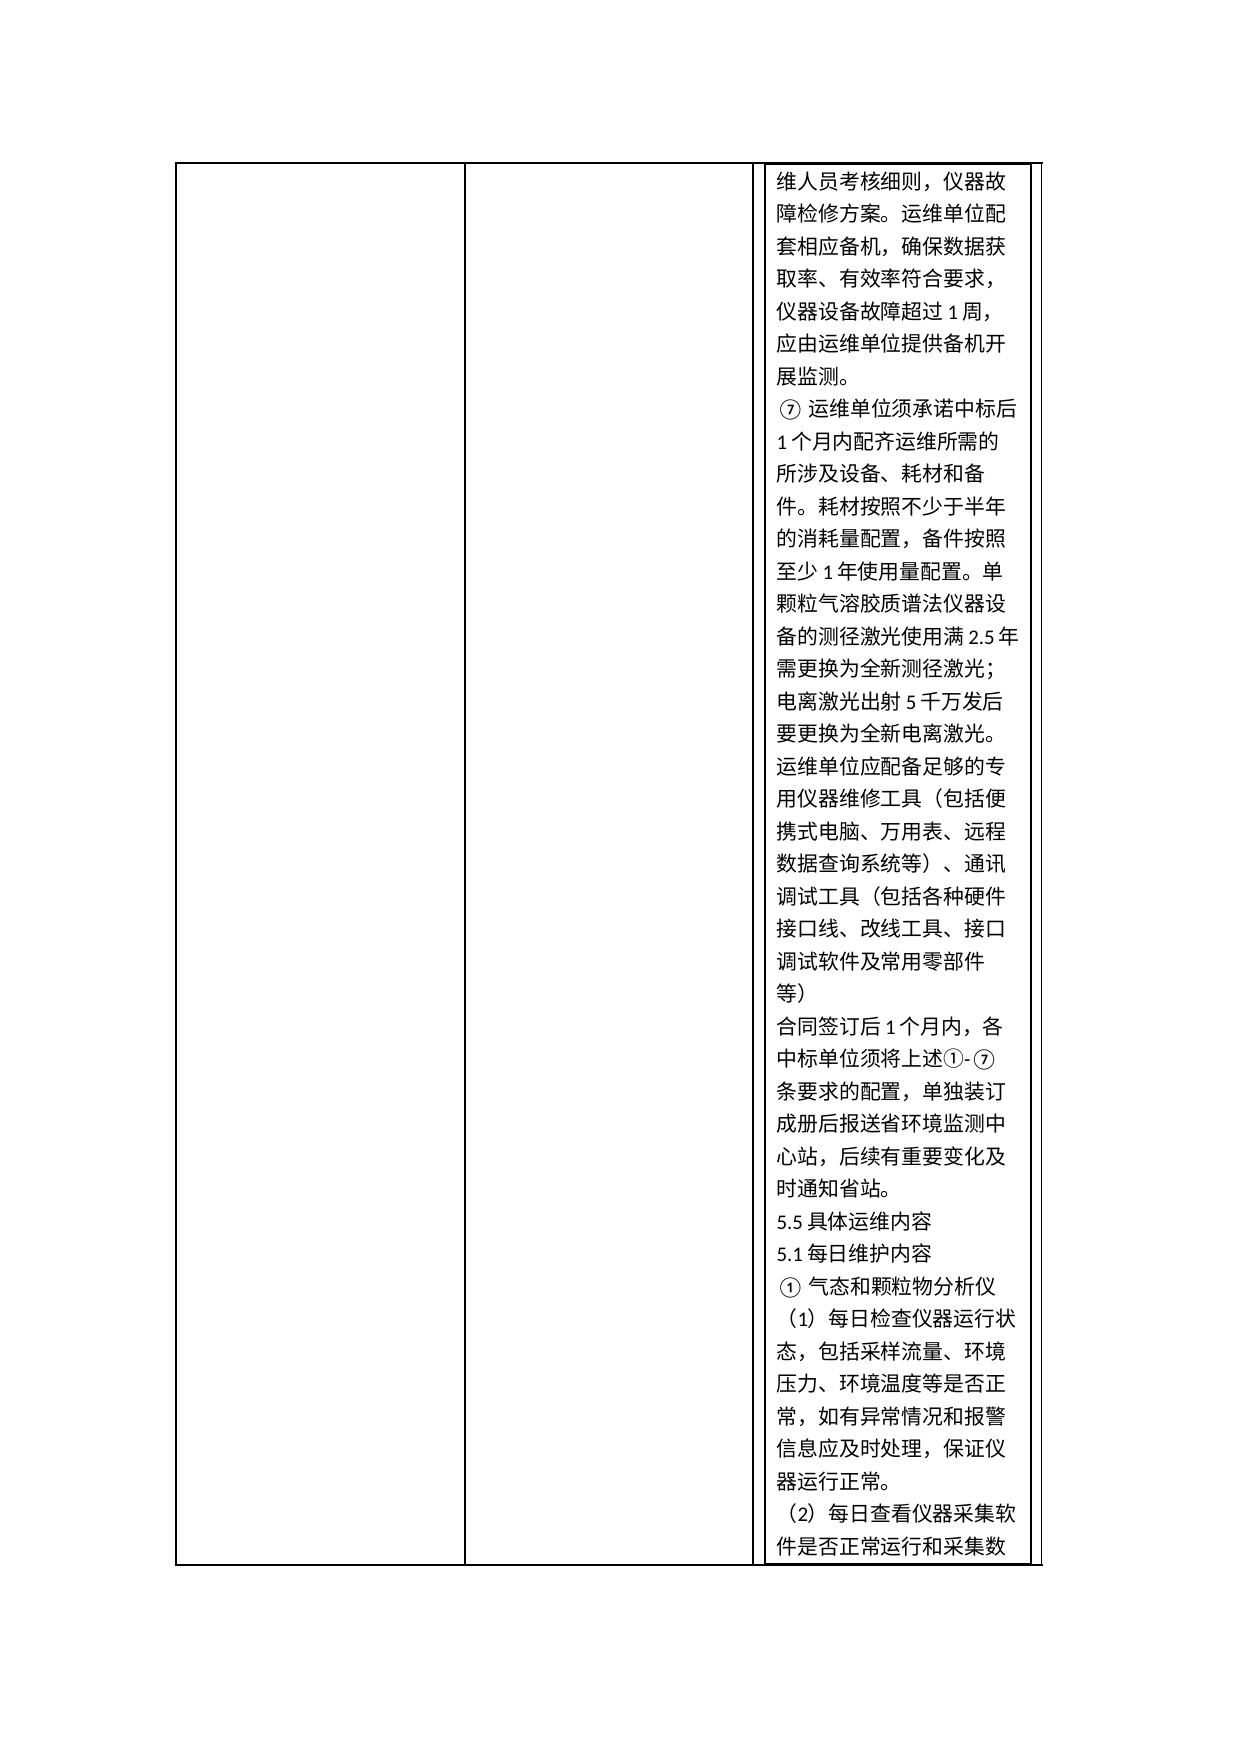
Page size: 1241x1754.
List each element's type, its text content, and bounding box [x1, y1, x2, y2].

table_cell [1032, 164, 1041, 1564]
table_cell [766, 165, 1030, 1563]
table_cell 1 [466, 164, 752, 1564]
table_cell [754, 164, 764, 1564]
table_cell [177, 164, 464, 1564]
